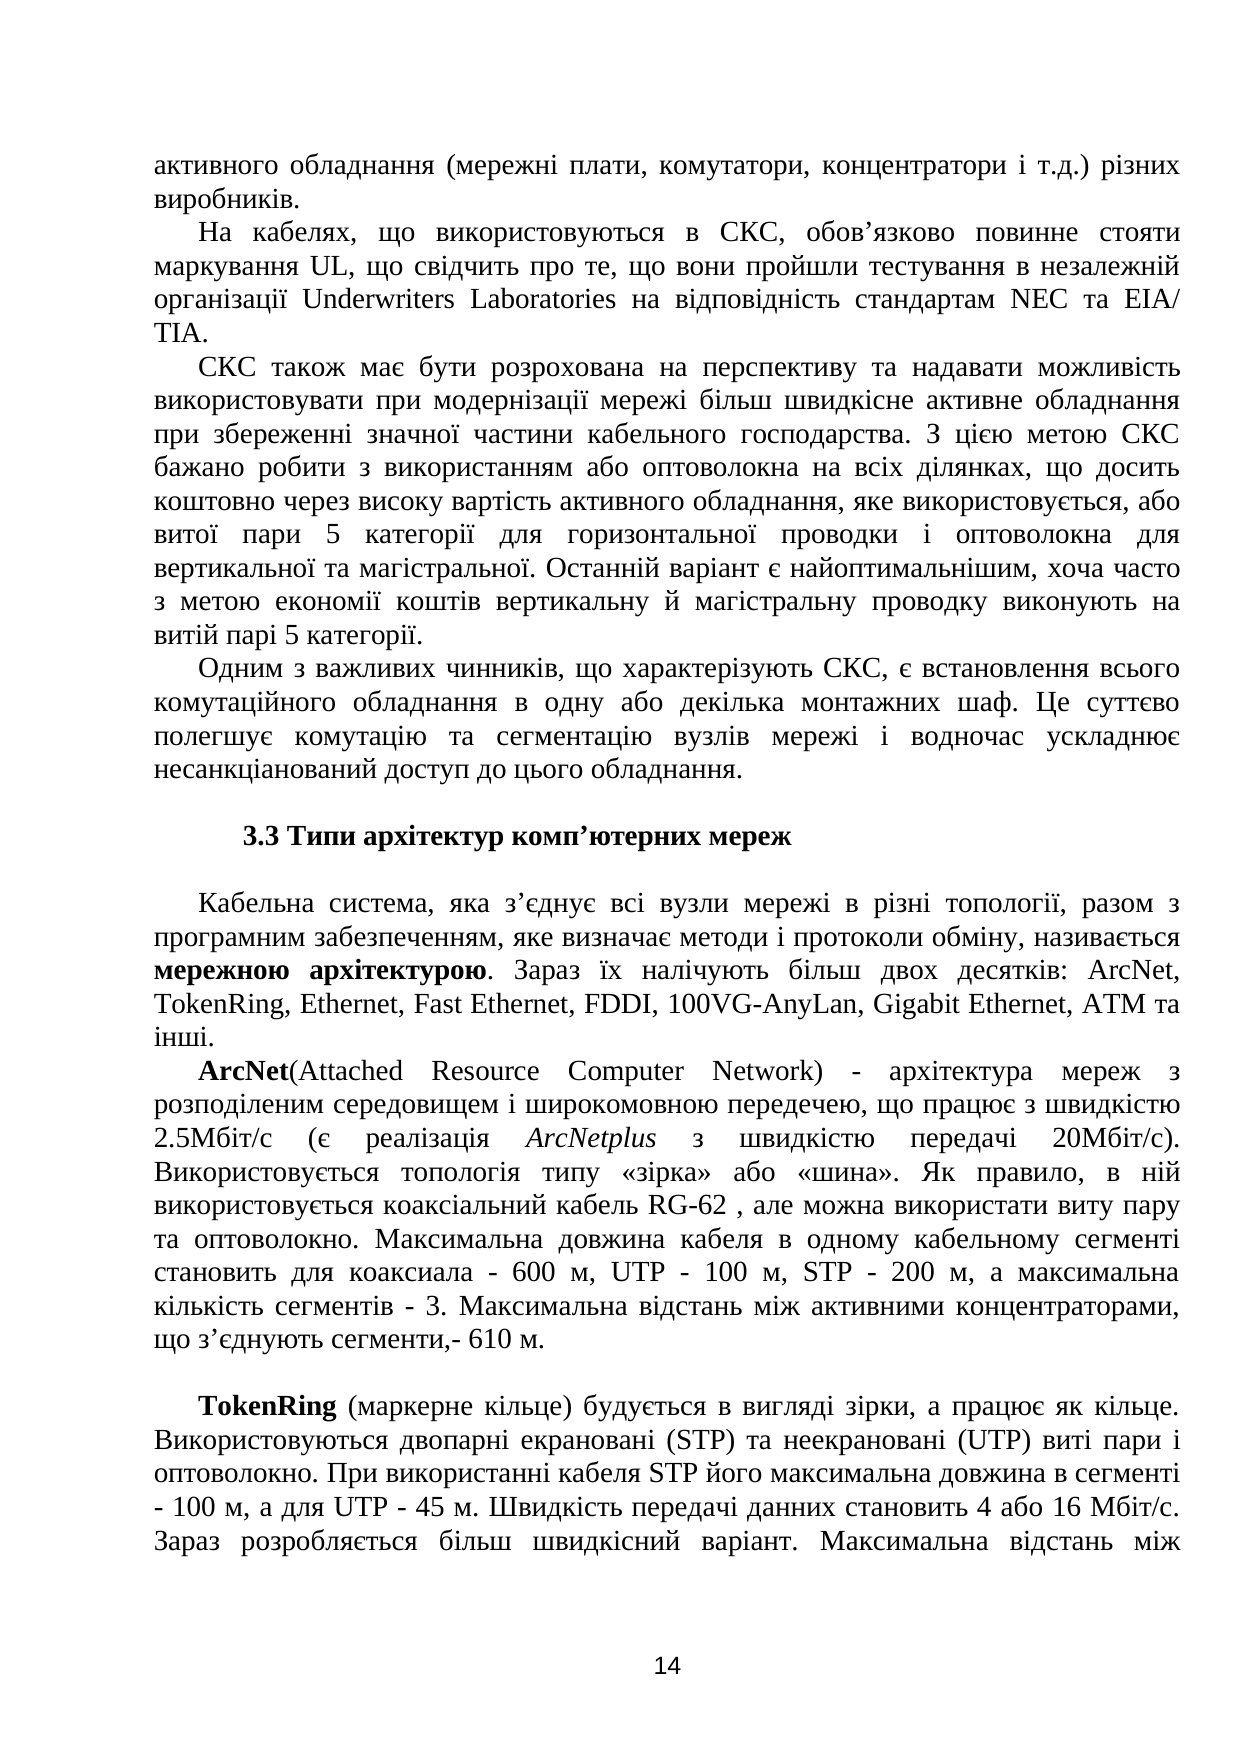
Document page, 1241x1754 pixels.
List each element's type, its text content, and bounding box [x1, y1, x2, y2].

text Одним з важливих чинників, що характерізують СКС, є встановлення всього комутаційного обладнання в одну або декілька монтажних шаф. Це суттєво полегшує комутацію та сегментацію вузлів мережі і водночас ускладнює несанкціанований доступ до цього обладнання. [153, 651, 1181, 785]
text 3.3 Типи архітектур комп’ютерних мереж [153, 818, 1181, 852]
text СКС також має бути розрохована на перспективу та надавати можливість використовувати при модернізації мережі більш швидкісне активне обладнання при збереженні значної частини кабельного господарства. З цією метою СКС бажано робити з використанням або оптоволокна на всіх ділянках, що досить коштовно через високу вартість активного обладнання, яке використовується, або витої пари 5 категорії для горизонтальної проводки і оптоволокна для вертикальної та магістральної. Останній варіант є найоптимальнішим, хоча часто з метою економії коштів вертикальну й магістральну проводку виконують на витій парі 5 категорії. [153, 349, 1181, 651]
text ArcNet(Attached Resource Computer Network) - архітектура мереж з розподіленим середовищем і широкомовною передечею, що працює з швидкістю 2.5Мбіт/с (є реалізація ArcNetplus з швидкістю передачі 20Мбіт/c). Використовується топологія типу «зірка» або «шина». Як правило, в ній використовується коаксіальний кабель RG-62 , але можна використати виту пару та оптоволокно. Максимальна довжина кабеля в одному кабельному сегменті становить для коаксиала - 600 м, UTP - 100 м, STP - 200 м, а максимальна кількість сегментів - 3. Максимальна відстань між активними концентраторами, що з’єднують сегменти,- 610 м. [153, 1053, 1181, 1355]
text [153, 1389, 1181, 1556]
text Кабельна система, яка з’єднує всі вузли мережі в різні топології, разом з програмним забезпеченням, яке визначає методи і протоколи обміну, називається мережною архітектурою. Зараз їх налічують більш двох десятків: ArcNet, TokenRing, Ethernet, Fast Ethernet, FDDI, 100VG-AnyLan, Gigabit Ethernet, ATM та інші. [153, 886, 1181, 1053]
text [153, 148, 1181, 215]
text На кабелях, що використовуються в СКС, обов’язково повинне стояти маркування UL, що свідчить про те, що вони пройшли тестування в незалежній організації Underwriters Laboratories на відповідність стандартам NEC та EIA/ TIA. [153, 215, 1181, 349]
